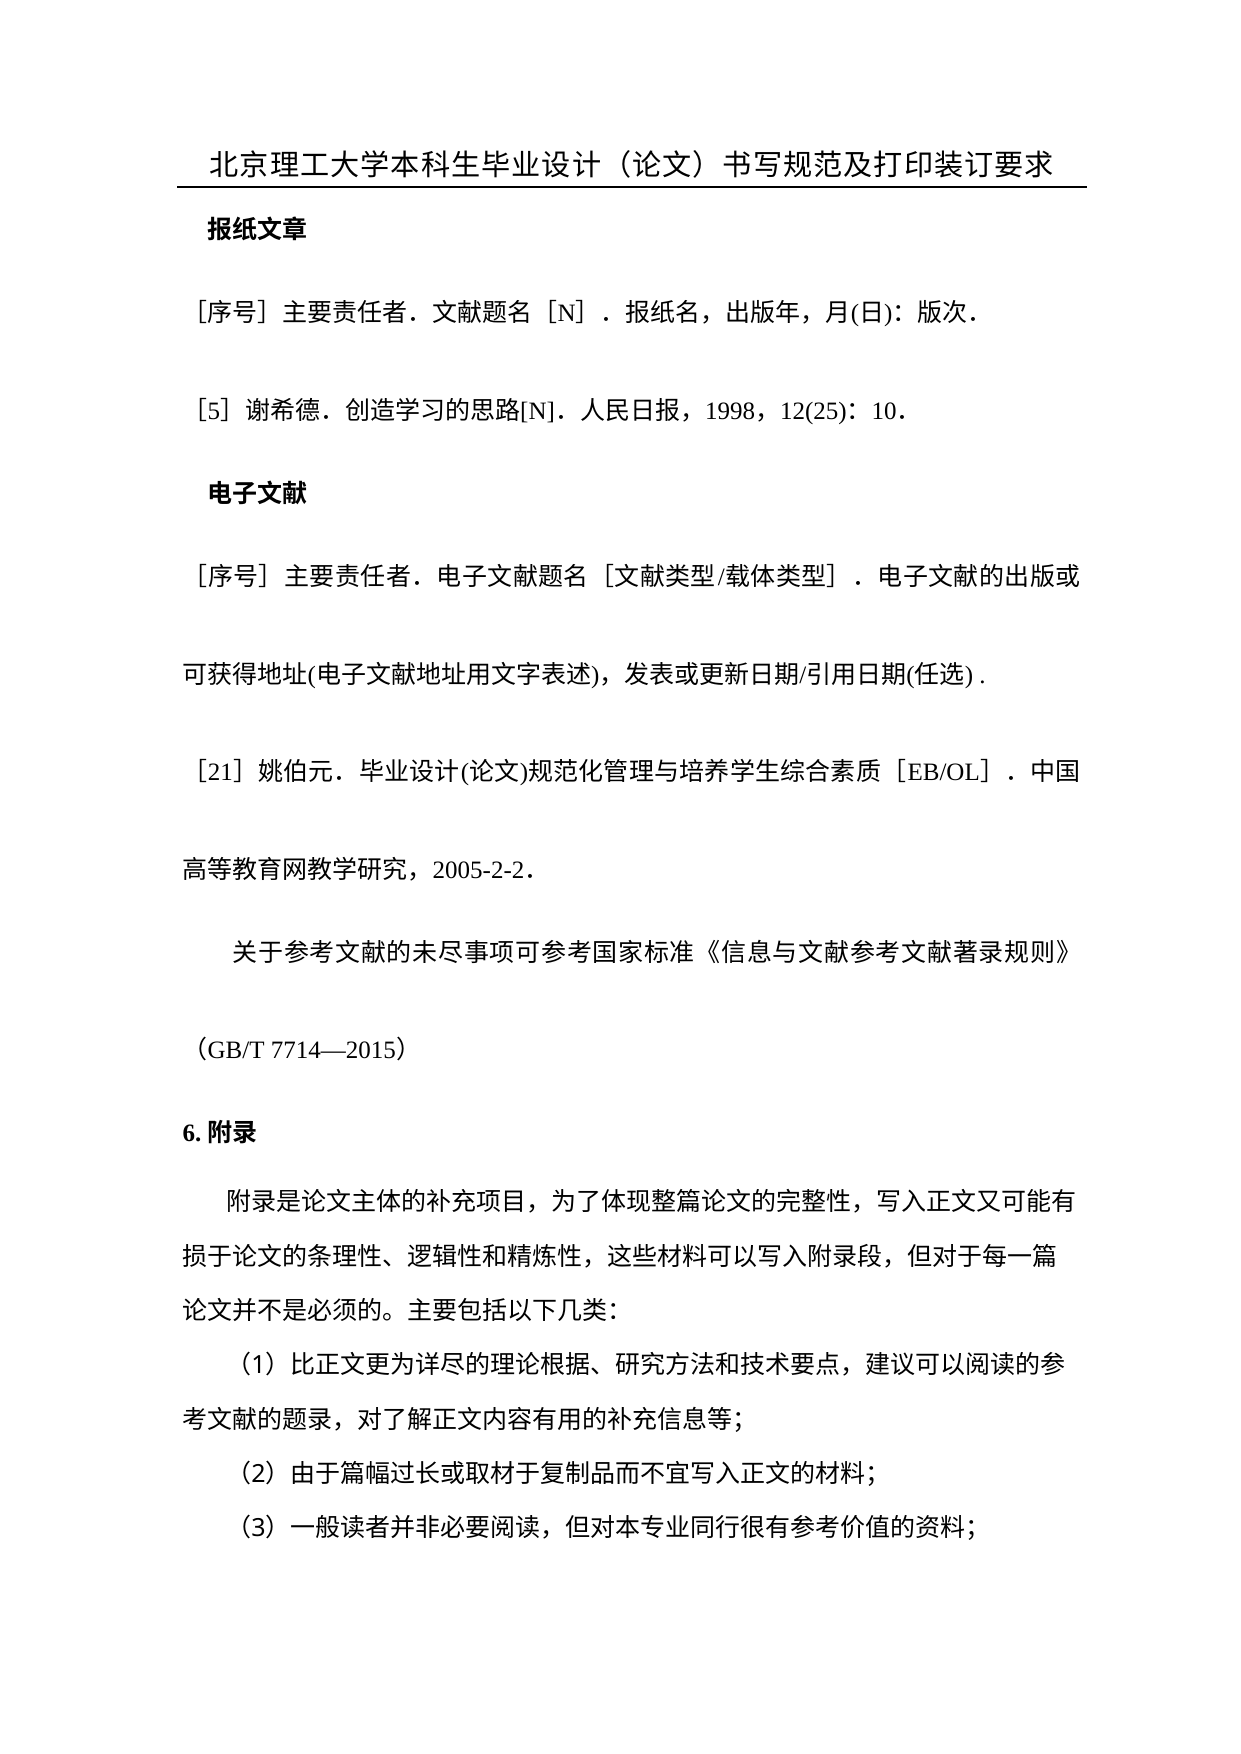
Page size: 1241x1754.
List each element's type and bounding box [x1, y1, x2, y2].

table_cell [183, 195, 1081, 1557]
